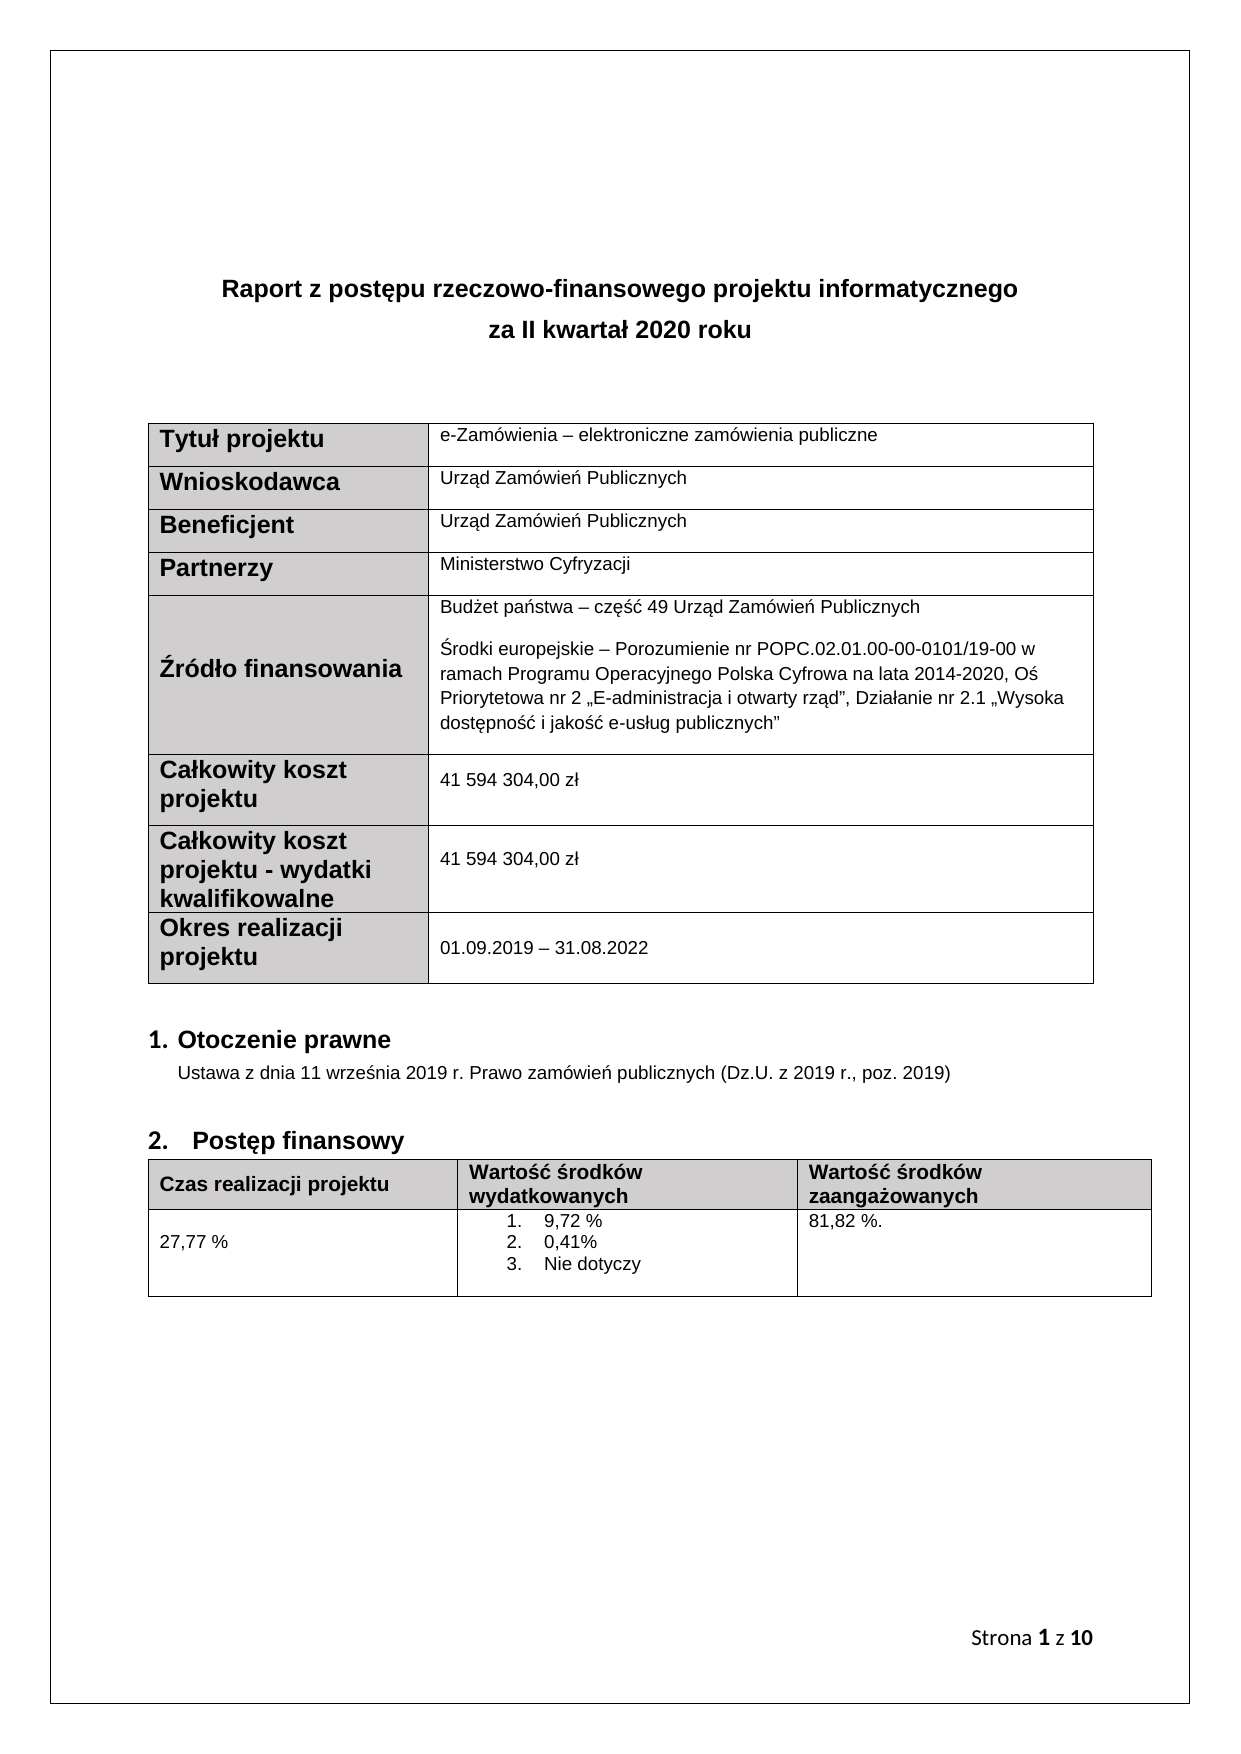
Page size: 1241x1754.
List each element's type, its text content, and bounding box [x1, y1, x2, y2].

table_cell Wnioskodawca [149, 467, 428, 509]
subtitle Postęp finansowy [148, 1123, 1093, 1156]
table_cell Okres realizacji projektu [149, 913, 428, 983]
table_header Wartość środków zaangażowanych [798, 1160, 1151, 1209]
table_cell 9,72 % 0,41% Nie dotyczy [458, 1210, 797, 1296]
table_cell Urząd Zamówień Publicznych [429, 467, 1093, 509]
table_cell Partnerzy [149, 553, 428, 595]
table_cell Źródło finansowania [149, 596, 428, 754]
table_cell 41 594 304,00 zł [429, 755, 1093, 825]
table_cell Całkowity koszt projektu - wydatki kwalifikowalne [149, 826, 428, 912]
subtitle Raport z postępu rzeczowo-finansowego projektu informatycznego [148, 274, 1093, 303]
subtitle za II kwartał 2020 roku [148, 315, 1093, 344]
table_header Tytuł projektu [149, 424, 428, 466]
table_cell 81,82 %. [798, 1210, 1151, 1296]
table_cell Budżet państwa – część 49 Urząd Zamówień Publicznych Środki europejskie – Porozumienie nr POPC.02.01.00-00-0101/19-00 w ramach Programu Operacyjnego Polska Cyfrowa na lata 2014-2020, Oś Priorytetowa nr 2 „E-administracja i otwarty rząd”, Działanie nr 2.1 „Wysoka dostępność i jakość e-usług publicznych” [429, 596, 1093, 754]
table_cell Urząd Zamówień Publicznych [429, 510, 1093, 552]
table_cell 27,77 % [149, 1210, 457, 1296]
table_cell Beneficjent [149, 510, 428, 552]
table_header Czas realizacji projektu [149, 1160, 457, 1209]
table_header e-Zamówienia – elektroniczne zamówienia publiczne [429, 424, 1093, 466]
table_cell 41 594 304,00 zł [429, 826, 1093, 912]
subtitle Otoczenie prawne [148, 1022, 1063, 1055]
table_cell Ministerstwo Cyfryzacji [429, 553, 1093, 595]
table_header Wartość środków wydatkowanych [458, 1160, 797, 1209]
table_cell Całkowity koszt projektu [149, 755, 428, 825]
table_cell 01.09.2019 – 31.08.2022 [429, 913, 1093, 983]
subtitle Ustawa z dnia 11 września 2019 r. Prawo zamówień publicznych (Dz.U. z 2019 r., poz. 2019) [148, 1062, 1093, 1083]
